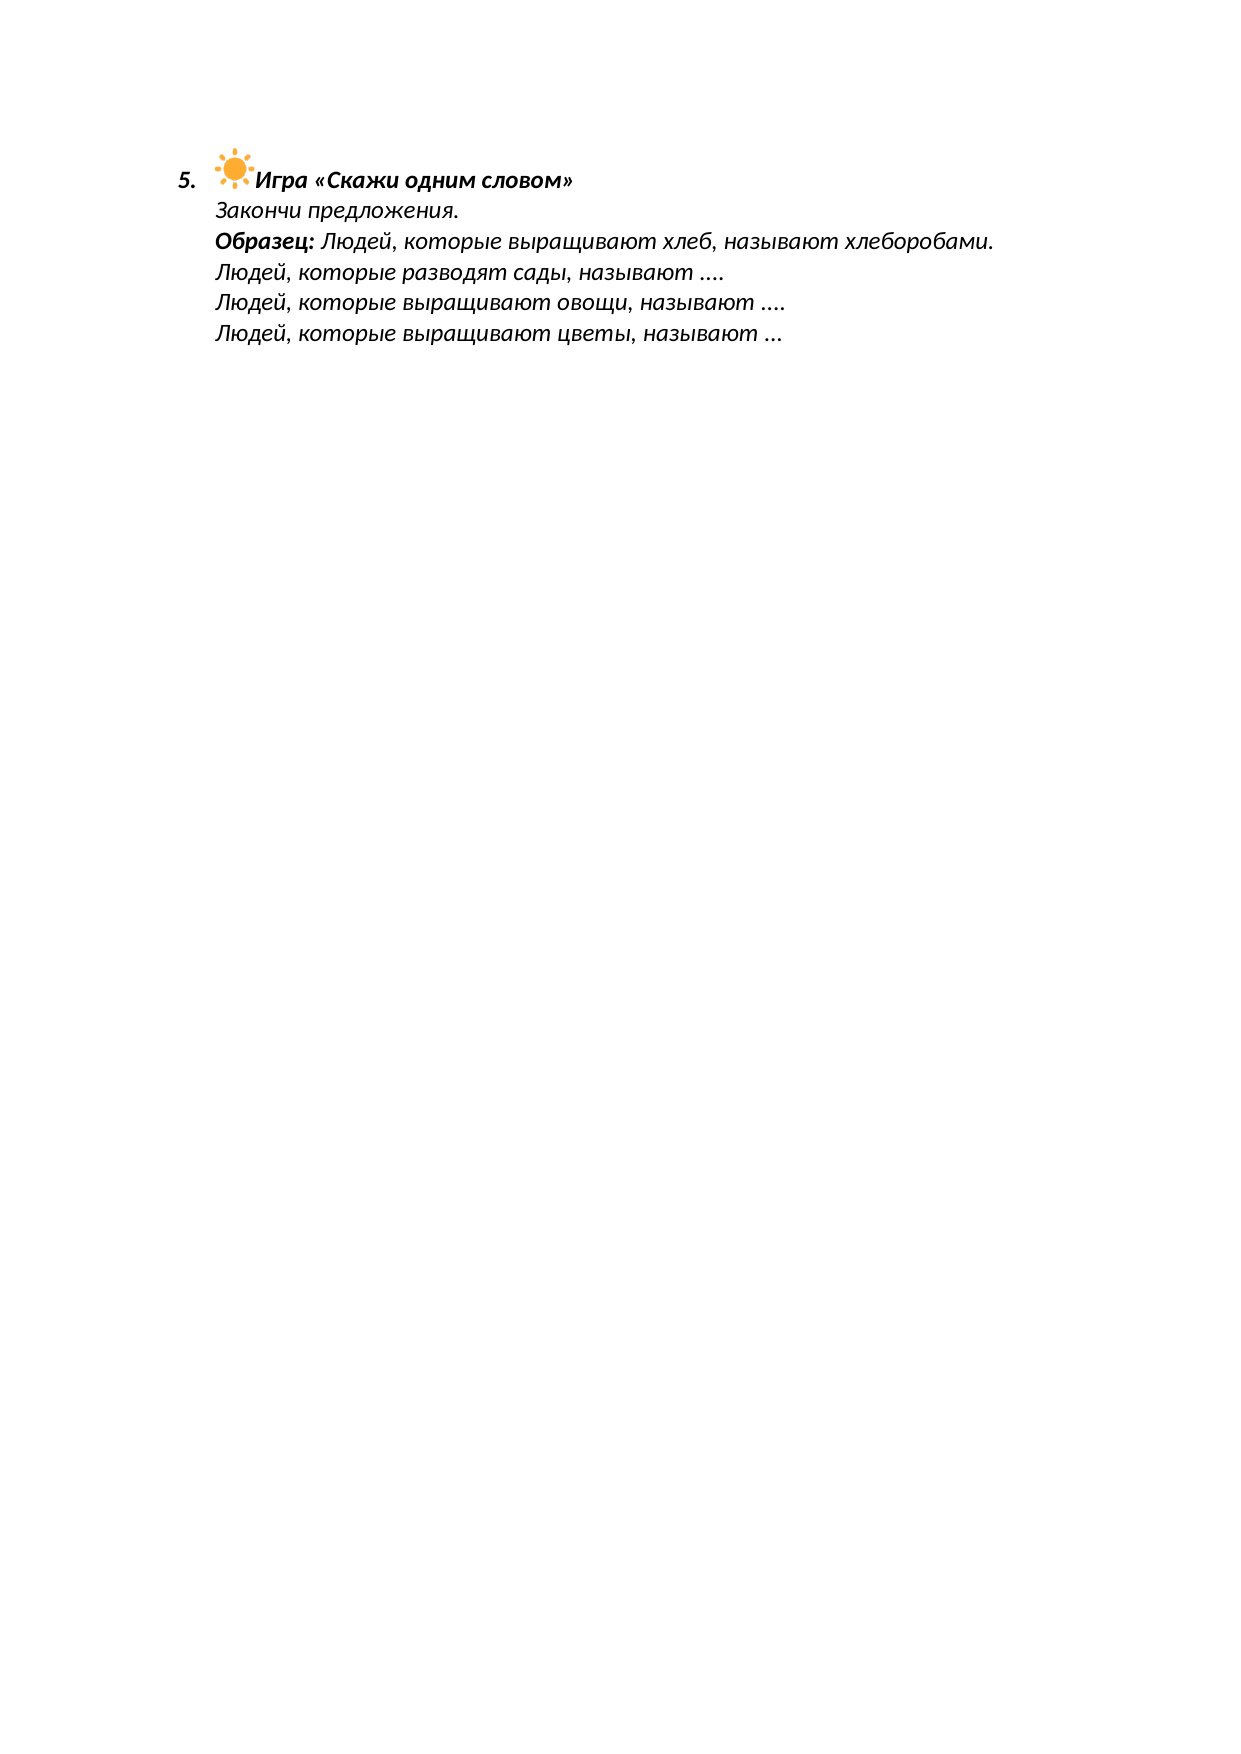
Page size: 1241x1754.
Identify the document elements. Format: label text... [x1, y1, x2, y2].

list Игра «Скажи одним словом» Закончи предложения. Образец: Людей, которые выращивают хлеб, называют хлеборобами. Людей, которые разводят сады, называют .... Людей, которые выращивают овощи, называют .... Людей, которые выращивают цветы, называют ... [177, 149, 255, 347]
picture [214, 148, 255, 189]
list Игра «Скажи одним словом» Закончи предложения. Образец: Людей, которые выращивают хлеб, называют хлеборобами. Людей, которые разводят сады, называют .... Людей, которые выращивают овощи, называют .... Людей, которые выращивают цветы, называют ... [255, 149, 1152, 347]
